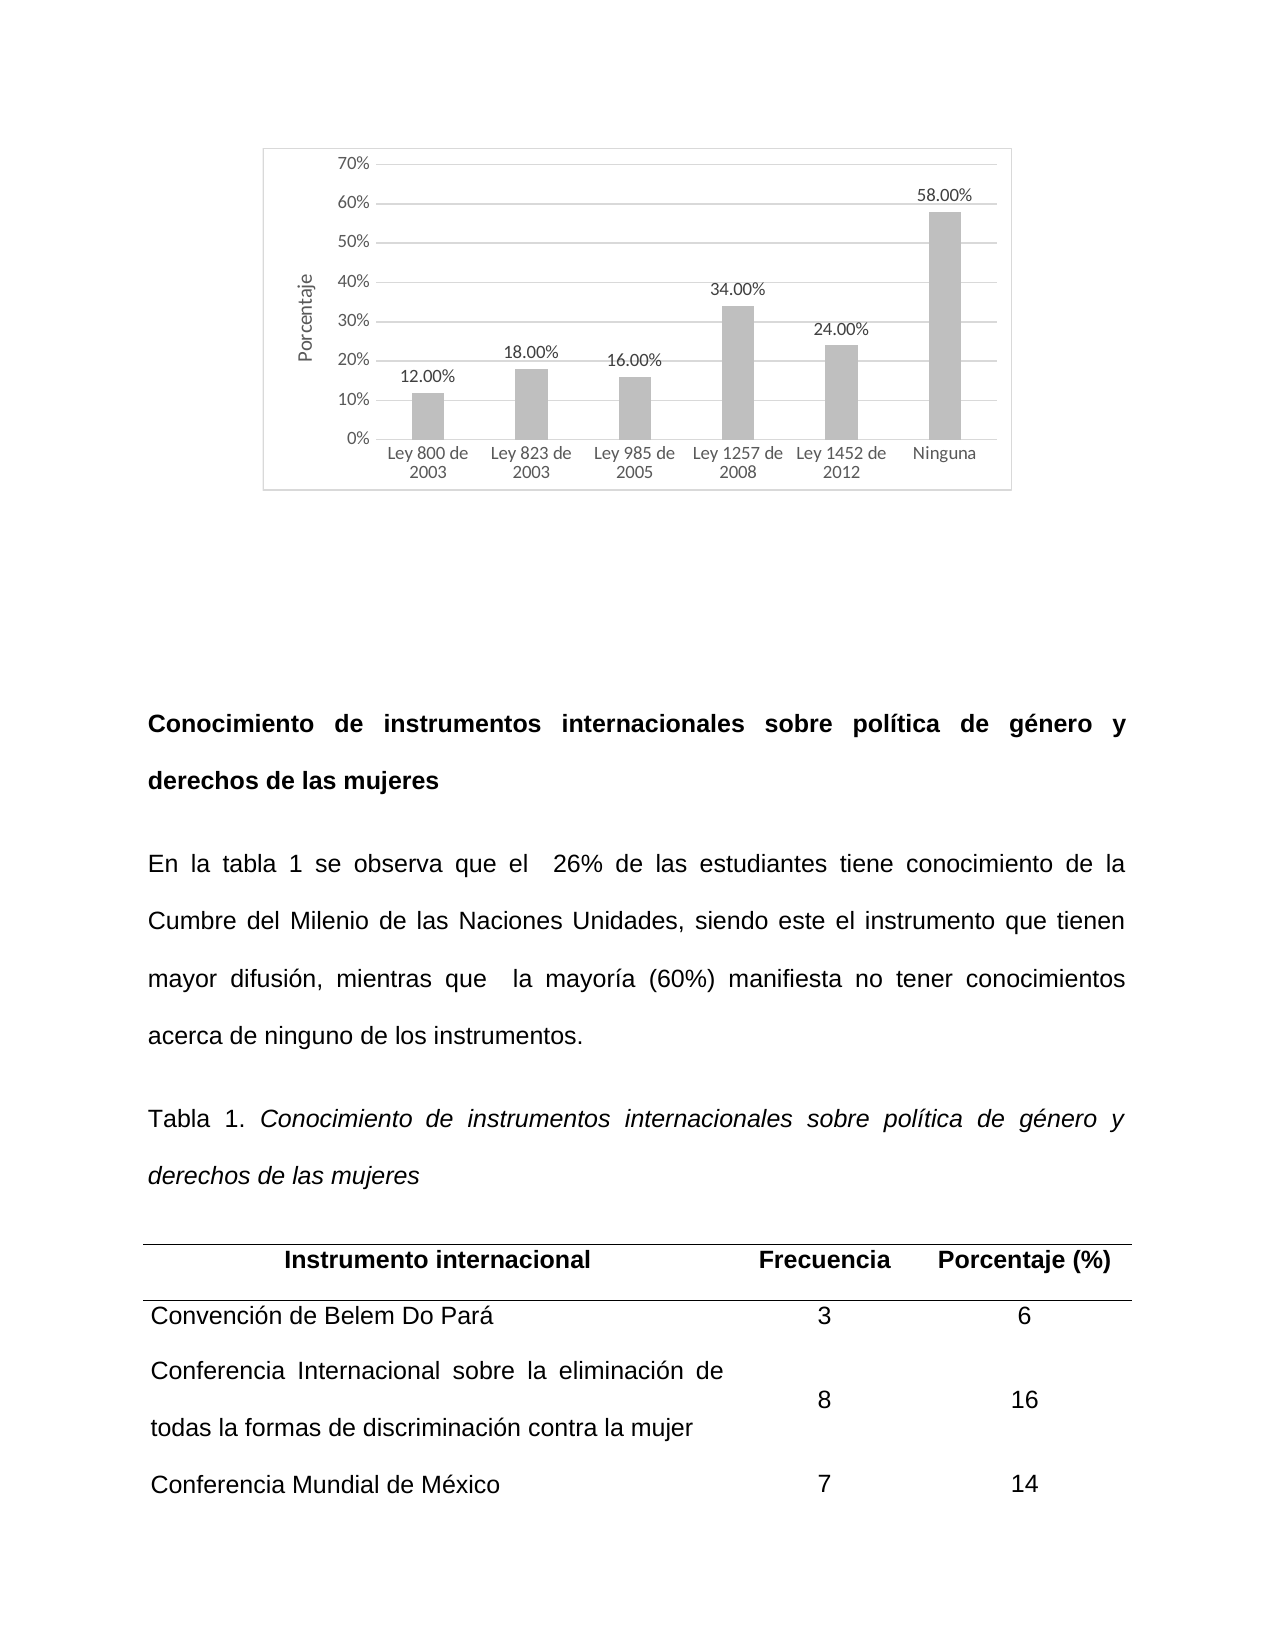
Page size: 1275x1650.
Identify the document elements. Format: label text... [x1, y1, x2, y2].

table_cell 16 [917, 1356, 1132, 1468]
table_cell 3 [732, 1301, 917, 1356]
text Conocimiento de instrumentos internacionales sobre política de género y derechos de las mujeres [148, 709, 1127, 795]
table_header Instrumento internacional [143, 1245, 732, 1300]
table_cell 7 [732, 1468, 917, 1499]
table_cell 8 [732, 1356, 917, 1468]
table_header Frecuencia [732, 1245, 917, 1300]
table_cell 6 [917, 1301, 1132, 1356]
table_cell Conferencia Internacional sobre la eliminación de todas la formas de discriminación contra la mujer [143, 1356, 732, 1468]
table_header Porcentaje (%) [917, 1245, 1132, 1300]
text En la tabla 1 se observa que el 26% de las estudiantes tiene conocimiento de la Cumbre del Milenio de las Naciones Unidades, siendo este el instrumento que tienen mayor difusión, mientras que la mayoría (60%) manifiesta no tener conocimientos acerca de ninguno de los instrumentos. [148, 849, 1127, 1050]
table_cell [143, 1468, 732, 1499]
table_cell 14 [917, 1468, 1132, 1499]
table_cell Convención de Belem Do Pará [143, 1301, 732, 1356]
text Tabla 1. Conocimiento de instrumentos internacionales sobre política de género y derechos de las mujeres [148, 1104, 1127, 1190]
